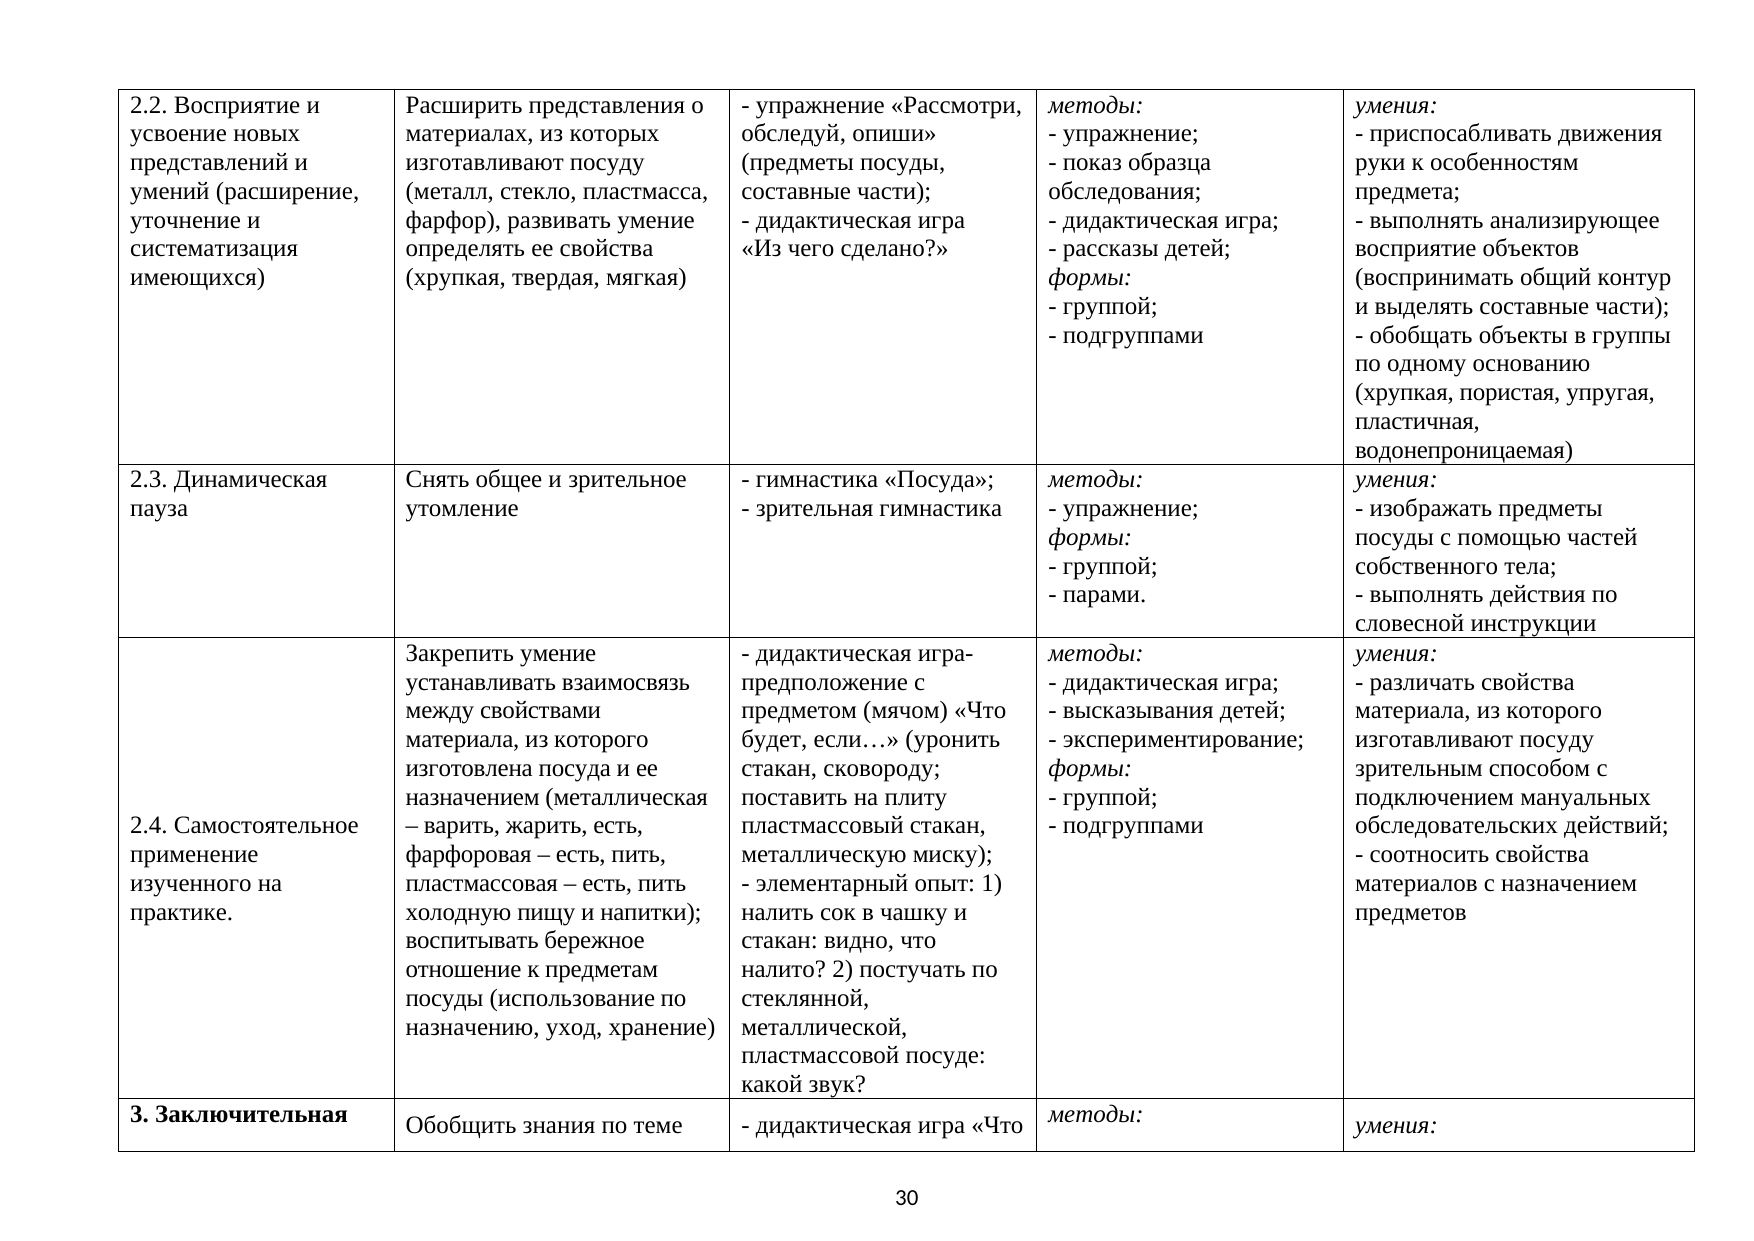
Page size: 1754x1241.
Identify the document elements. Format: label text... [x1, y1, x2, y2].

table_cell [119, 1099, 394, 1151]
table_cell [395, 1099, 729, 1151]
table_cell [1037, 1099, 1343, 1151]
table_cell 2.4. Самостоятельное применение изученного на практике. [119, 638, 394, 1098]
table_cell умения: - приспосабливать движения руки к особенностям предмета; - выполнять анализирующее восприятие объектов (воспринимать общий контур и выделять составные части); - обобщать объекты в группы по одному основанию (хрупкая, пористая, упругая, пластичная, водонепроницаемая) [1344, 90, 1694, 463]
table_cell умения: - изображать предметы посуды с помощью частей собственного тела; - выполнять действия по словесной инструкции [1344, 465, 1694, 637]
table_cell - упражнение «Рассмотри, обследуй, опиши» (предметы посуды, составные части); - дидактическая игра «Из чего сделано?» [730, 90, 1036, 463]
table_cell 2.2. Восприятие и усвоение новых представлений и умений (расширение, уточнение и систематизация имеющихся) [119, 90, 394, 463]
table_cell - гимнастика «Посуда»; - зрительная гимнастика [730, 465, 1036, 637]
table_cell Закрепить умение устанавливать взаимосвязь между свойствами материала, из которого изготовлена посуда и ее назначением (металлическая – варить, жарить, есть, фарфоровая – есть, пить, пластмассовая – есть, пить холодную пищу и напитки); воспитывать бережное отношение к предметам посуды (использование по назначению, уход, хранение) [395, 638, 729, 1098]
table_cell методы: - дидактическая игра; - высказывания детей; - экспериментирование; формы: - группой; - подгруппами [1037, 638, 1343, 1098]
table_cell 2.3. Динамическая пауза [119, 465, 394, 637]
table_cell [730, 1099, 1036, 1151]
table_cell Снять общее и зрительное утомление [395, 465, 729, 637]
table_cell - дидактическая игра-предположение с предметом (мячом) «Что будет, если…» (уронить стакан, сковороду; поставить на плиту пластмассовый стакан, металлическую миску); - элементарный опыт: 1) налить сок в чашку и стакан: видно, что налито? 2) постучать по стеклянной, металлической, пластмассовой посуде: какой звук? [730, 638, 1036, 1098]
table_cell методы: - упражнение; - показ образца обследования; - дидактическая игра; - рассказы детей; формы: - группой; - подгруппами [1037, 90, 1343, 463]
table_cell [1344, 1099, 1694, 1151]
table_cell методы: - упражнение; формы: - группой; - парами. [1037, 465, 1343, 637]
table_cell умения: - различать свойства материала, из которого изготавливают посуду зрительным способом с подключением мануальных обследовательских действий; - соотносить свойства материалов с назначением предметов [1344, 638, 1694, 1098]
table_cell Расширить представления о материалах, из которых изготавливают посуду (металл, стекло, пластмасса, фарфор), развивать умение определять ее свойства (хрупкая, твердая, мягкая) [395, 90, 729, 463]
